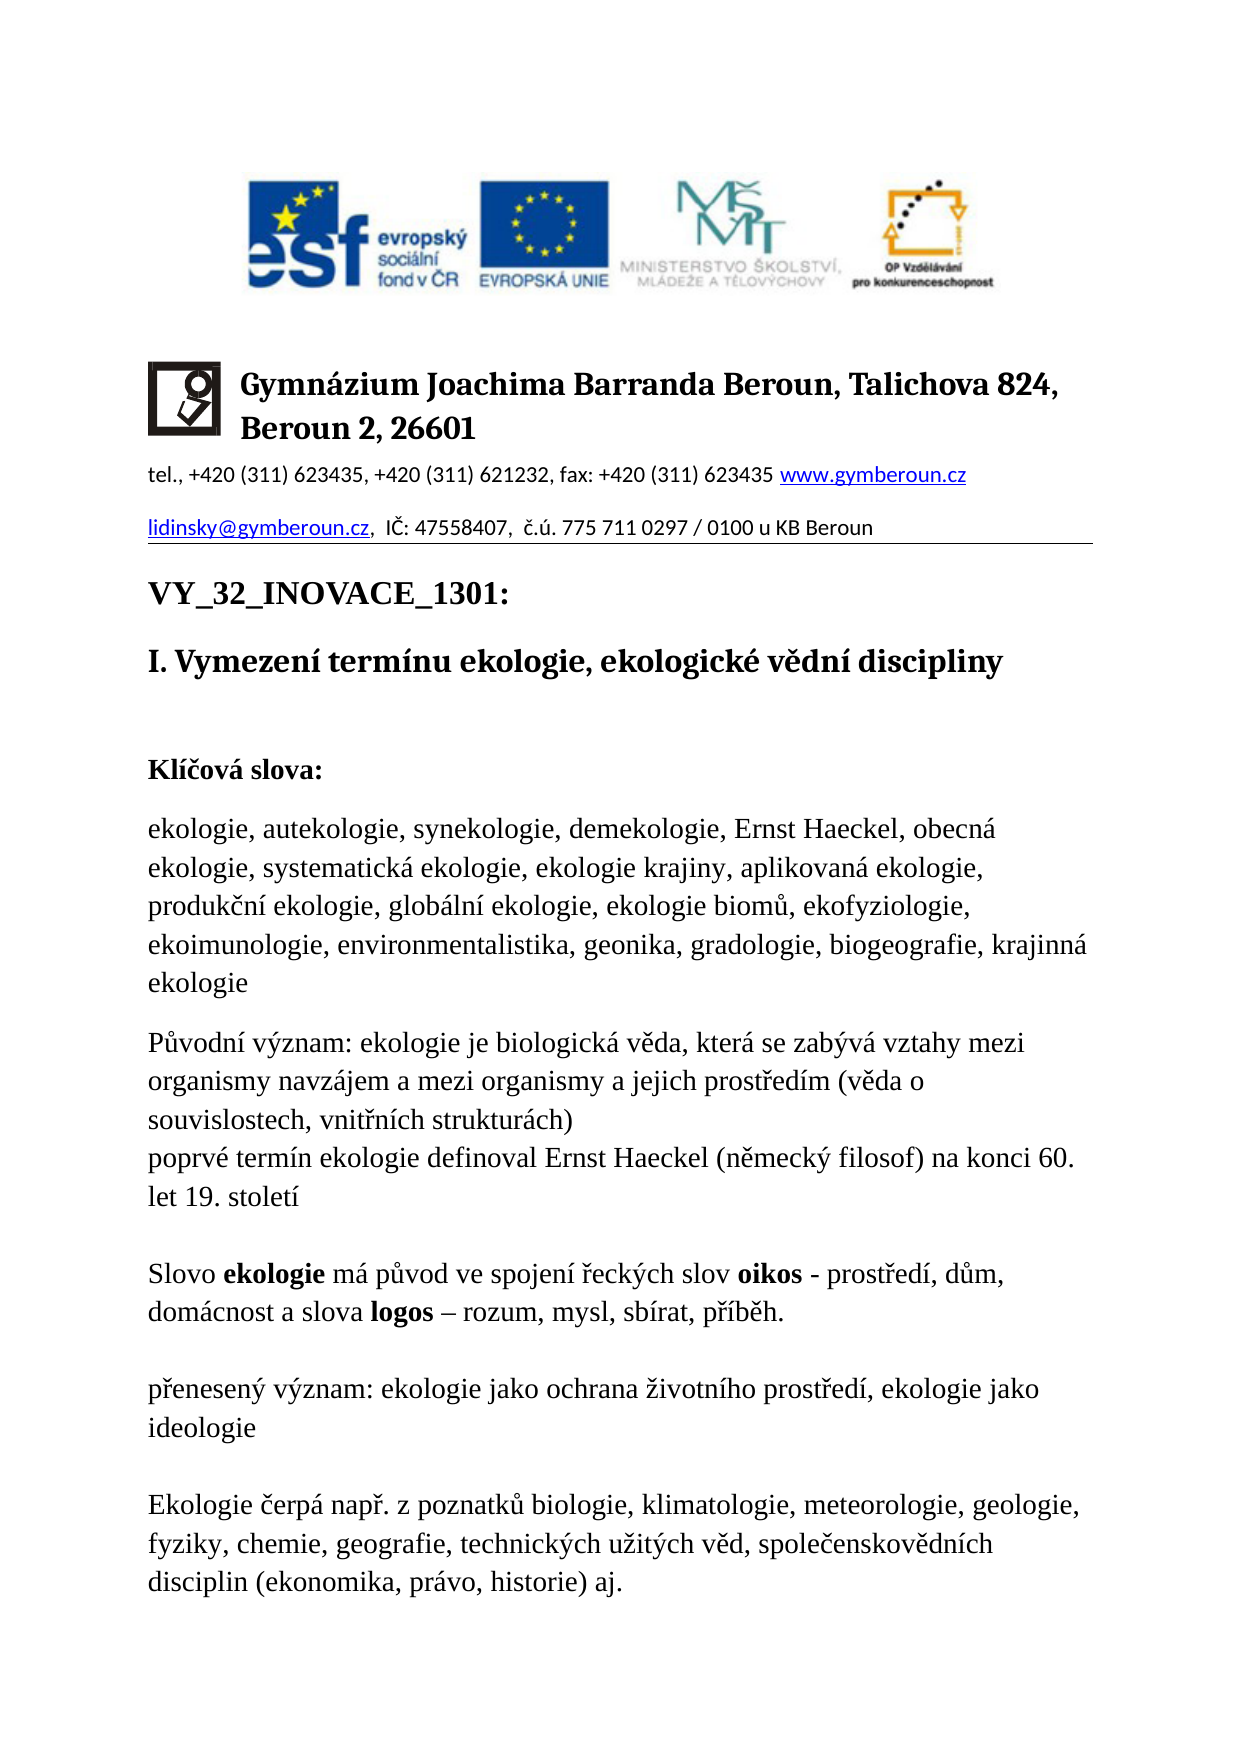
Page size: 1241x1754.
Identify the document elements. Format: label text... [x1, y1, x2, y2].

text přenesený význam: ekologie jako ochrana životního prostředí, ekologie jako ideologie [148, 1372, 1093, 1444]
text ekologie, autekologie, synekologie, demekologie, Ernst Haeckel, obecná ekologie, systematická ekologie, ekologie krajiny, aplikovaná ekologie, produkční ekologie, globální ekologie, ekologie biomů, ekofyziologie, ekoimunologie, environmentalistika, geonika, gradologie, biogeografie, krajinná ekologie [148, 811, 1093, 999]
text poprvé termín ekologie definoval Ernst Haeckel (německý filosof) na konci 60. let 19. století [148, 1140, 1093, 1212]
picture [239, 172, 1001, 296]
text Ekologie čerpá např. z poznatků biologie, klimatologie, meteorologie, geologie, fyziky, chemie, geografie, technických užitých věd, společenskovědních disciplin (ekonomika, právo, historie) aj. [148, 1487, 1093, 1598]
subtitle VY_32_INOVACE_1301: [148, 573, 1093, 611]
text Slovo ekologie má původ ve spojení řeckých slov oikos - prostředí, dům, domácnost a slova logos – rozum, mysl, sbírat, příběh. [148, 1217, 1093, 1328]
text lidinsky@gymberoun.cz, IČ: 47558407, č.ú. 775 711 0297 / 0100 u KB Beroun [148, 513, 1093, 543]
text tel., +420 (311) 623435, +420 (311) 621232, fax: +420 (311) 623435 www.gymberoun.cz [148, 460, 1093, 488]
text Původní význam: ekologie je biologická věda, která se zabývá vztahy mezi organismy navzájem a mezi organismy a jejich prostředím (věda o souvislostech, vnitřních strukturách) [148, 1025, 1093, 1135]
subtitle I. Vymezení termínu ekologie, ekologické vědní discipliny [148, 642, 1093, 680]
subtitle Gymnázium Joachima Barranda Beroun, Talichova 824, Beroun 2, 26601 [148, 365, 1093, 448]
text Klíčová slova: [148, 752, 1093, 785]
